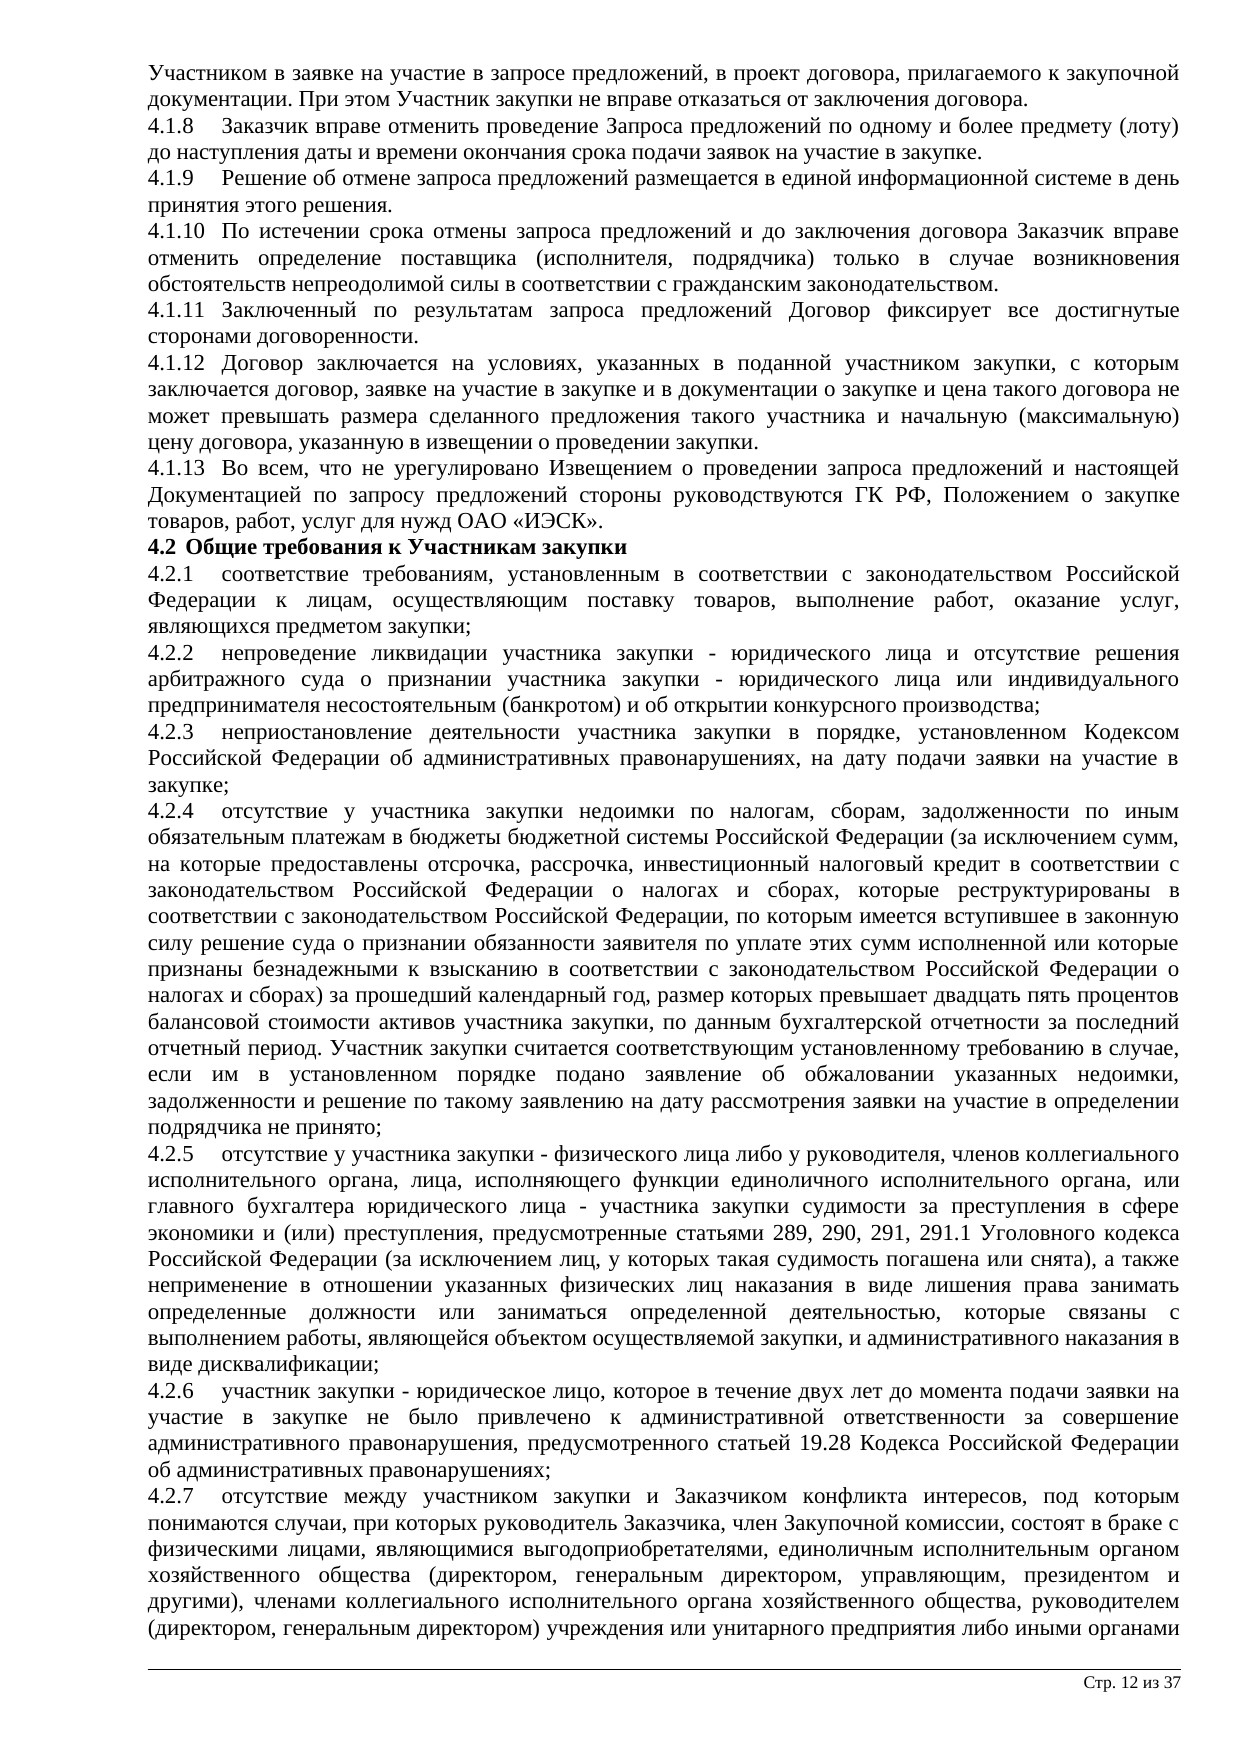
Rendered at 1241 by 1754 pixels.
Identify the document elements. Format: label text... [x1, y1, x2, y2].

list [148, 1482, 1181, 1640]
list Общие требования к Участникам закупки [148, 533, 1181, 560]
list Во всем, что не урегулировано Извещением о проведении запроса предложений и настоящей Документацией по запросу предложений стороны руководствуются ГК РФ, Положением о закупке товаров, работ, услуг для нужд ОАО «ИЭСК». [148, 454, 1181, 533]
list отсутствие у участника закупки недоимки по налогам, сборам, задолженности по иным обязательным платежам в бюджеты бюджетной системы Российской Федерации (за исключением сумм, на которые предоставлены отсрочка, рассрочка, инвестиционный налоговый кредит в соответствии с законодательством Российской Федерации о налогах и сборах, которые реструктурированы в соответствии с законодательством Российской Федерации, по которым имеется вступившее в законную силу решение суда о признании обязанности заявителя по уплате этих сумм исполненной или которые признаны безнадежными к взысканию в соответствии с законодательством Российской Федерации о налогах и сборах) за прошедший календарный год, размер которых превышает двадцать пять процентов балансовой стоимости активов участника закупки, по данным бухгалтерской отчетности за последний отчетный период. Участник закупки считается соответствующим установленному требованию в случае, если им в установленном порядке подано заявление об обжаловании указанных недоимки, задолженности и решение по такому заявлению на дату рассмотрения заявки на участие в определении подрядчика не принято; [148, 797, 1181, 1139]
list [148, 59, 1181, 112]
list Договор заключается на условиях, указанных в поданной участником закупки, с которым заключается договор, заявке на участие в закупке и в документации о закупке и цена такого договора не может превышать размера сделанного предложения такого участника и начальную (максимальную) цену договора, указанную в извещении о проведении закупки. [148, 349, 1181, 454]
list отсутствие у участника закупки - физического лица либо у руководителя, членов коллегиального исполнительного органа, лица, исполняющего функции единоличного исполнительного органа, или главного бухгалтера юридического лица - участника закупки судимости за преступления в сфере экономики и (или) преступления, предусмотренные статьями 289, 290, 291, 291.1 Уголовного кодекса Российской Федерации (за исключением лиц, у которых такая судимость погашена или снята), а также неприменение в отношении указанных физических лиц наказания в виде лишения права занимать определенные должности или заниматься определенной деятельностью, которые связаны с выполнением работы, являющейся объектом осуществляемой закупки, и административного наказания в виде дисквалификации; [148, 1139, 1181, 1377]
list По истечении срока отмены запроса предложений и до заключения договора Заказчик вправе отменить определение поставщика (исполнителя, подрядчика) только в случае возникновения обстоятельств непреодолимой силы в соответствии с гражданским законодательством. [148, 217, 1181, 296]
list Заключенный по результатам запроса предложений Договор фиксирует все достигнутые сторонами договоренности. [148, 296, 1181, 349]
list непроведение ликвидации участника закупки - юридического лица и отсутствие решения арбитражного суда о признании участника закупки - юридического лица или индивидуального предпринимателя несостоятельным (банкротом) и об открытии конкурсного производства; [148, 639, 1181, 718]
list неприостановление деятельности участника закупки в порядке, установленном Кодексом Российской Федерации об административных правонарушениях, на дату подачи заявки на участие в закупке; [148, 718, 1181, 797]
list участник закупки - юридическое лицо, которое в течение двух лет до момента подачи заявки на участие в закупке не было привлечено к административной ответственности за совершение административного правонарушения, предусмотренного статьей 19.28 Кодекса Российской Федерации об административных правонарушениях; [148, 1377, 1181, 1482]
list соответствие требованиям, установленным в соответствии с законодательством Российской Федерации к лицам, осуществляющим поставку товаров, выполнение работ, оказание услуг, являющихся предметом закупки; [148, 560, 1181, 639]
list Решение об отмене запроса предложений размещается в единой информационной системе в день принятия этого решения. [148, 164, 1181, 217]
list Заказчик вправе отменить проведение Запроса предложений по одному и более предмету (лоту) до наступления даты и времени окончания срока подачи заявок на участие в закупке. [148, 112, 1181, 164]
